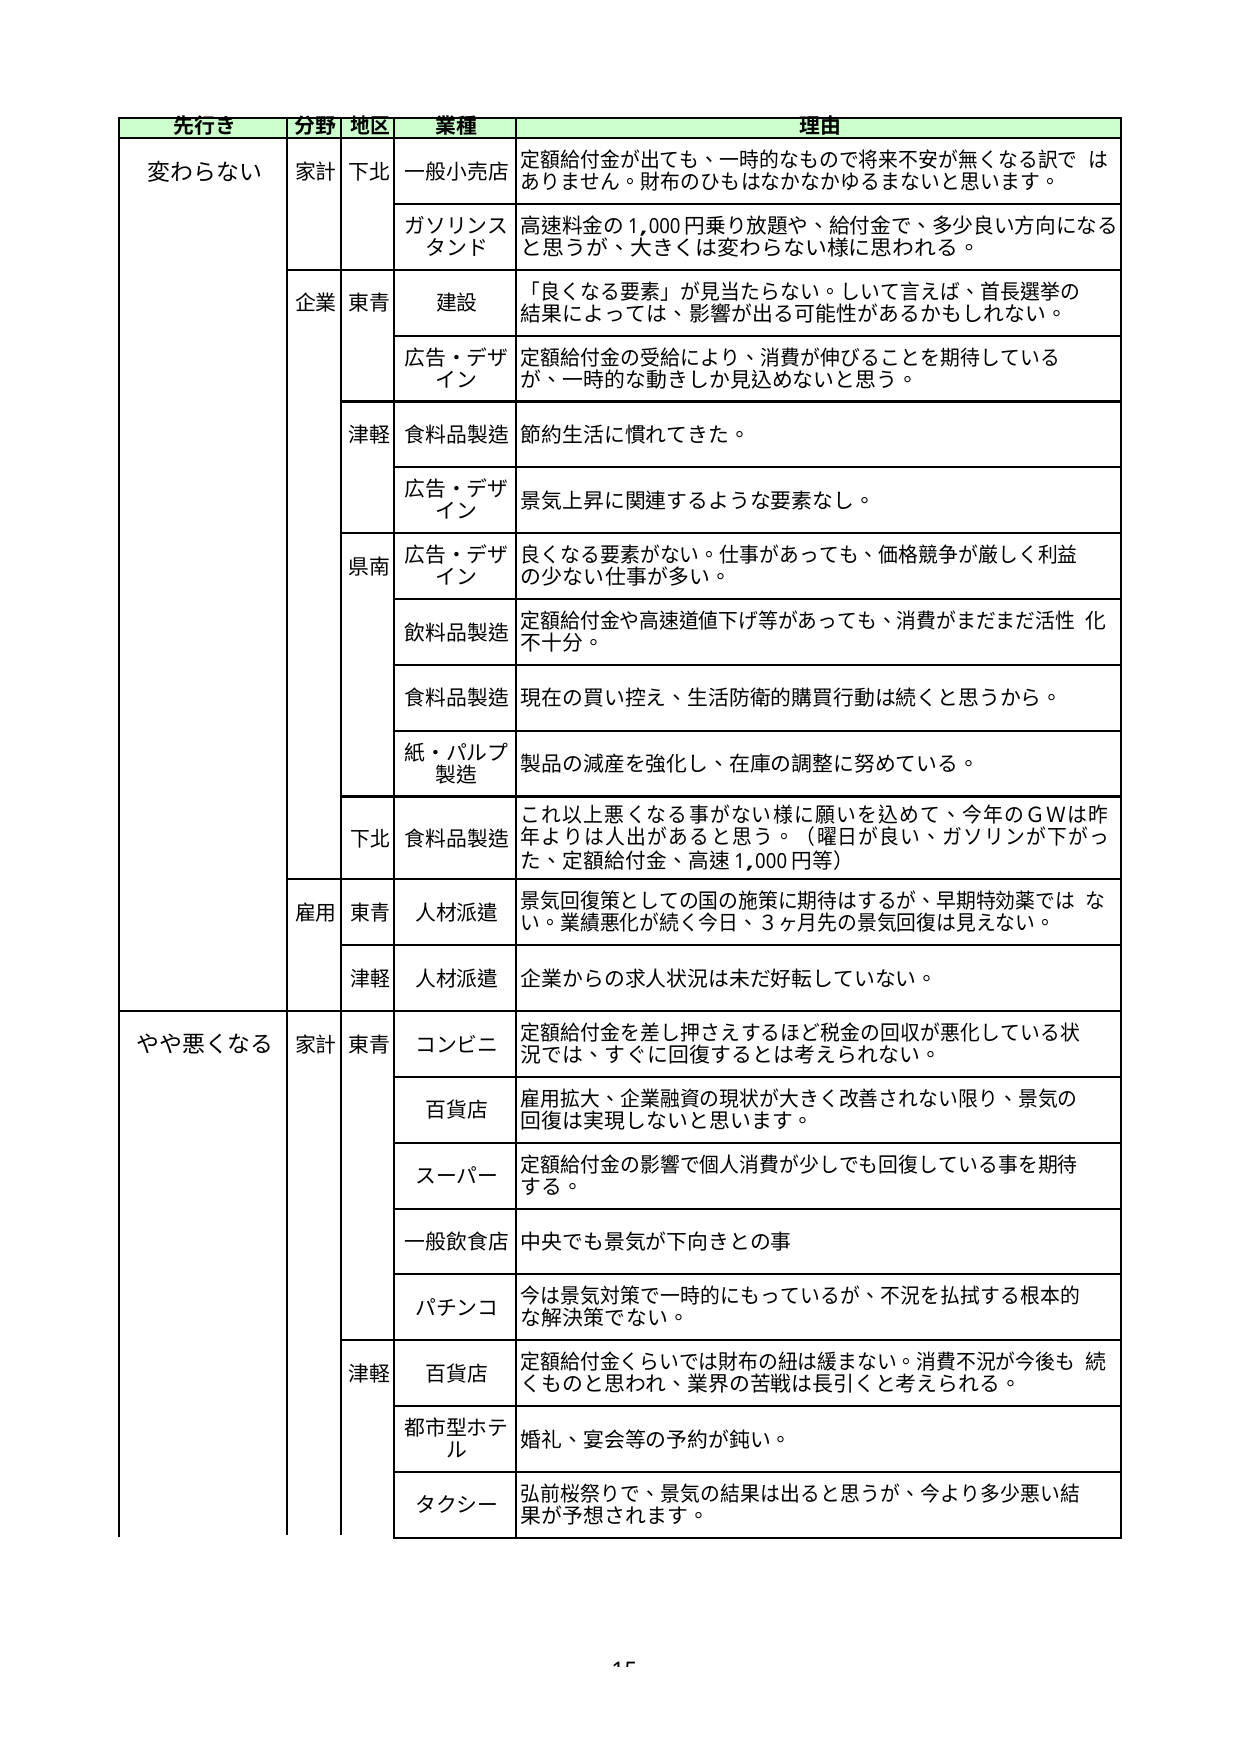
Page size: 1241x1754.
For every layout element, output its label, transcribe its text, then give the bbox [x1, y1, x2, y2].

table_cell 紙・パルプ製造 [395, 732, 515, 795]
table_cell 定額給付金を差し押さえするほど税金の回収が悪化している状 況では、すぐに回復するとは考えられない。 [517, 1012, 1120, 1076]
table_cell 都市型ホテル [395, 1407, 515, 1471]
table_cell 飲料品製造 [395, 600, 515, 664]
table_cell 家計 [288, 139, 340, 269]
table_cell パチンコ [395, 1275, 515, 1339]
table_cell 食料品製造 [395, 666, 515, 729]
table_cell 変わらない [120, 139, 286, 1010]
table_cell 定額給付金の受給により、消費が伸びることを期待している が、一時的な動きしか見込めないと思う。 [517, 337, 1120, 400]
table_header 先行き [120, 119, 286, 137]
table_cell 一般小売店 [395, 139, 515, 203]
table_cell 建設 [395, 271, 515, 334]
table_cell 企業からの求人状況は未だ好転していない。 [517, 946, 1120, 1010]
table_cell 広告・デザイン [395, 337, 515, 400]
table_header 地区 [342, 119, 393, 137]
table_cell 定額給付金や高速道値下げ等があっても、消費がまだまだ活性 化不十分。 [517, 600, 1120, 664]
table_cell これ以上悪くなる事がない様に願いを込めて、今年のＧＷは昨 年よりは人出があると思う。（曜日が良い、ガソリンが下がった、定額給付金、高速1,000円等） [517, 798, 1120, 878]
table_cell 人材派遣 [395, 946, 515, 1010]
table_cell 県南 [342, 534, 393, 795]
table_header 分野 [288, 119, 340, 137]
table_cell 広告・デザイン [395, 468, 515, 532]
table_cell コンビニ [395, 1012, 515, 1076]
table_cell ガソリンスタンド [395, 205, 515, 269]
table_cell 定額給付金の影響で個人消費が少しでも回復している事を期待 する。 [517, 1144, 1120, 1207]
table_cell 下北 [342, 139, 393, 269]
table_cell 景気上昇に関連するような要素なし。 [517, 468, 1120, 532]
table_cell 食料品製造 [395, 403, 515, 466]
table_cell 東青 [342, 271, 393, 400]
table_cell 現在の買い控え、生活防衛的購買行動は続くと思うから。 [517, 666, 1120, 729]
table_cell 良くなる要素がない。仕事があっても、価格競争が厳しく利益 の少ない仕事が多い。 [517, 534, 1120, 598]
table_cell 中央でも景気が下向きとの事 [517, 1210, 1120, 1273]
table_cell 家計 [287, 1012, 341, 1537]
table_cell 婚礼、宴会等の予約が鈍い。 [517, 1407, 1120, 1471]
table_cell 人材派遣 [395, 880, 515, 944]
table_cell 広告・デザイン [395, 534, 515, 598]
table_cell 定額給付金が出ても、一時的なもので将来不安が無くなる訳で はありません。財布のひもはなかなかゆるまないと思います。 [517, 139, 1120, 203]
table_header 理由 [517, 119, 1120, 137]
table_cell 高速料金の1,000円乗り放題や、給付金で、多少良い方向になると思うが、大きくは変わらない様に思われる。 [517, 205, 1120, 269]
table_cell 津軽 [342, 403, 393, 532]
table_cell 定額給付金くらいでは財布の紐は緩まない。消費不況が今後も 続くものと思われ、業界の苦戦は長引くと考えられる。 [517, 1341, 1120, 1405]
table_cell 下北 [342, 798, 393, 878]
table_cell 今は景気対策で一時的にもっているが、不況を払拭する根本的 な解決策でない。 [517, 1275, 1120, 1339]
table_cell 津軽 [342, 946, 393, 1010]
table_cell 弘前桜祭りで、景気の結果は出ると思うが、今より多少悪い結 果が予想されます。 [517, 1473, 1120, 1537]
table_cell 企業 [288, 271, 340, 878]
table_cell 「良くなる要素」が見当たらない。しいて言えば、首長選挙の 結果によっては、影響が出る可能性があるかもしれない。 [517, 271, 1120, 334]
table_cell 雇用 [288, 880, 340, 1010]
table_cell 製品の減産を強化し、在庫の調整に努めている。 [517, 732, 1120, 795]
table_cell 百貨店 [395, 1078, 515, 1142]
table_cell 東青 [342, 880, 393, 944]
table_cell 食料品製造 [395, 798, 515, 878]
table_cell 節約生活に慣れてきた。 [517, 403, 1120, 466]
table_cell 景気回復策としての国の施策に期待はするが、早期特効薬では ない。業績悪化が続く今日、３ヶ月先の景気回復は見えない。 [517, 880, 1120, 944]
table_cell スーパー [395, 1144, 515, 1207]
table_cell 東青 [342, 1012, 393, 1339]
table_cell やや悪くなる [120, 1012, 287, 1537]
table_cell 一般飲食店 [395, 1210, 515, 1273]
table_cell 津軽 [341, 1341, 393, 1537]
table_cell 雇用拡大、企業融資の現状が大きく改善されない限り、景気の 回復は実現しないと思います。 [517, 1078, 1120, 1142]
table_header 業種 [395, 119, 515, 137]
table_cell タクシー [395, 1473, 515, 1537]
table_cell 百貨店 [395, 1341, 515, 1405]
